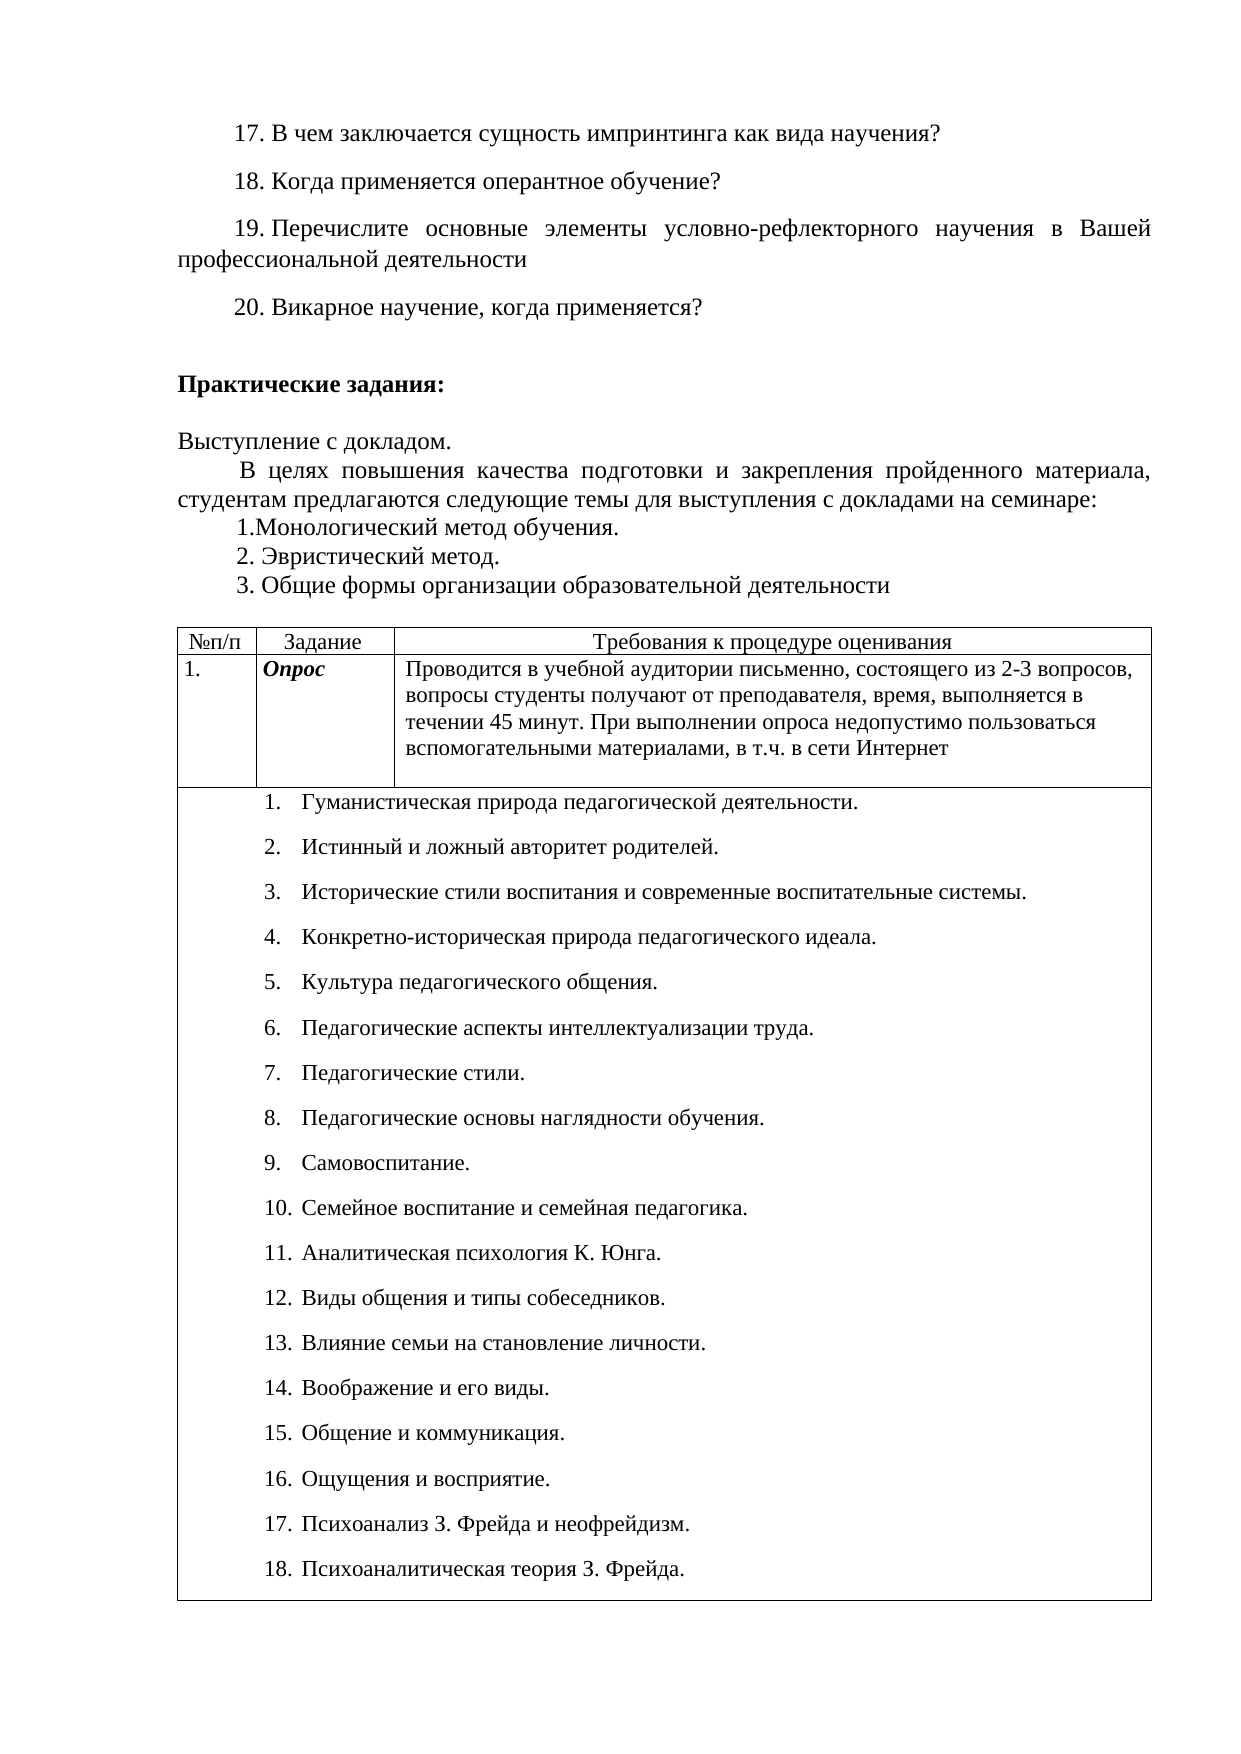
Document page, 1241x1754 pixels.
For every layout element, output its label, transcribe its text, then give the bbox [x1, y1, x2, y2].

table_header Требования к процедуре оценивания [395, 628, 1151, 654]
table_cell Опрос [257, 655, 394, 787]
table_header Задание [257, 628, 394, 654]
list Викарное научение, когда применяется? [177, 292, 1152, 321]
table_cell 1. [178, 655, 256, 787]
text 2. Эвристический метод. [177, 541, 1152, 570]
text 3. Общие формы организации образовательной деятельности [177, 570, 1152, 599]
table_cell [178, 788, 1151, 1600]
text Практические задания: [177, 369, 1152, 397]
table_header №п/п [178, 628, 256, 654]
table_cell Проводится в учебной аудитории письменно, состоящего из 2-3 вопросов, вопросы студенты получают от преподавателя, время, выполняется в течении 45 минут. При выполнении опроса недопустимо пользоваться вспомогательными материалами, в т.ч. в сети Интернет [395, 655, 1151, 787]
list В чем заключается сущность импринтинга как вида научения? [177, 118, 1152, 147]
list Когда применяется оперантное обучение? [177, 166, 1152, 194]
text Выступление с докладом. [177, 426, 1152, 455]
list Перечислите основные элементы условно-рефлекторного научения в Вашей профессиональной деятельности [177, 213, 1152, 273]
text 1.Монологический метод обучения. [177, 512, 1152, 541]
text В целях повышения качества подготовки и закрепления пройденного материала, студентам предлагаются следующие темы для выступления с докладами на семинаре: [177, 455, 1152, 512]
